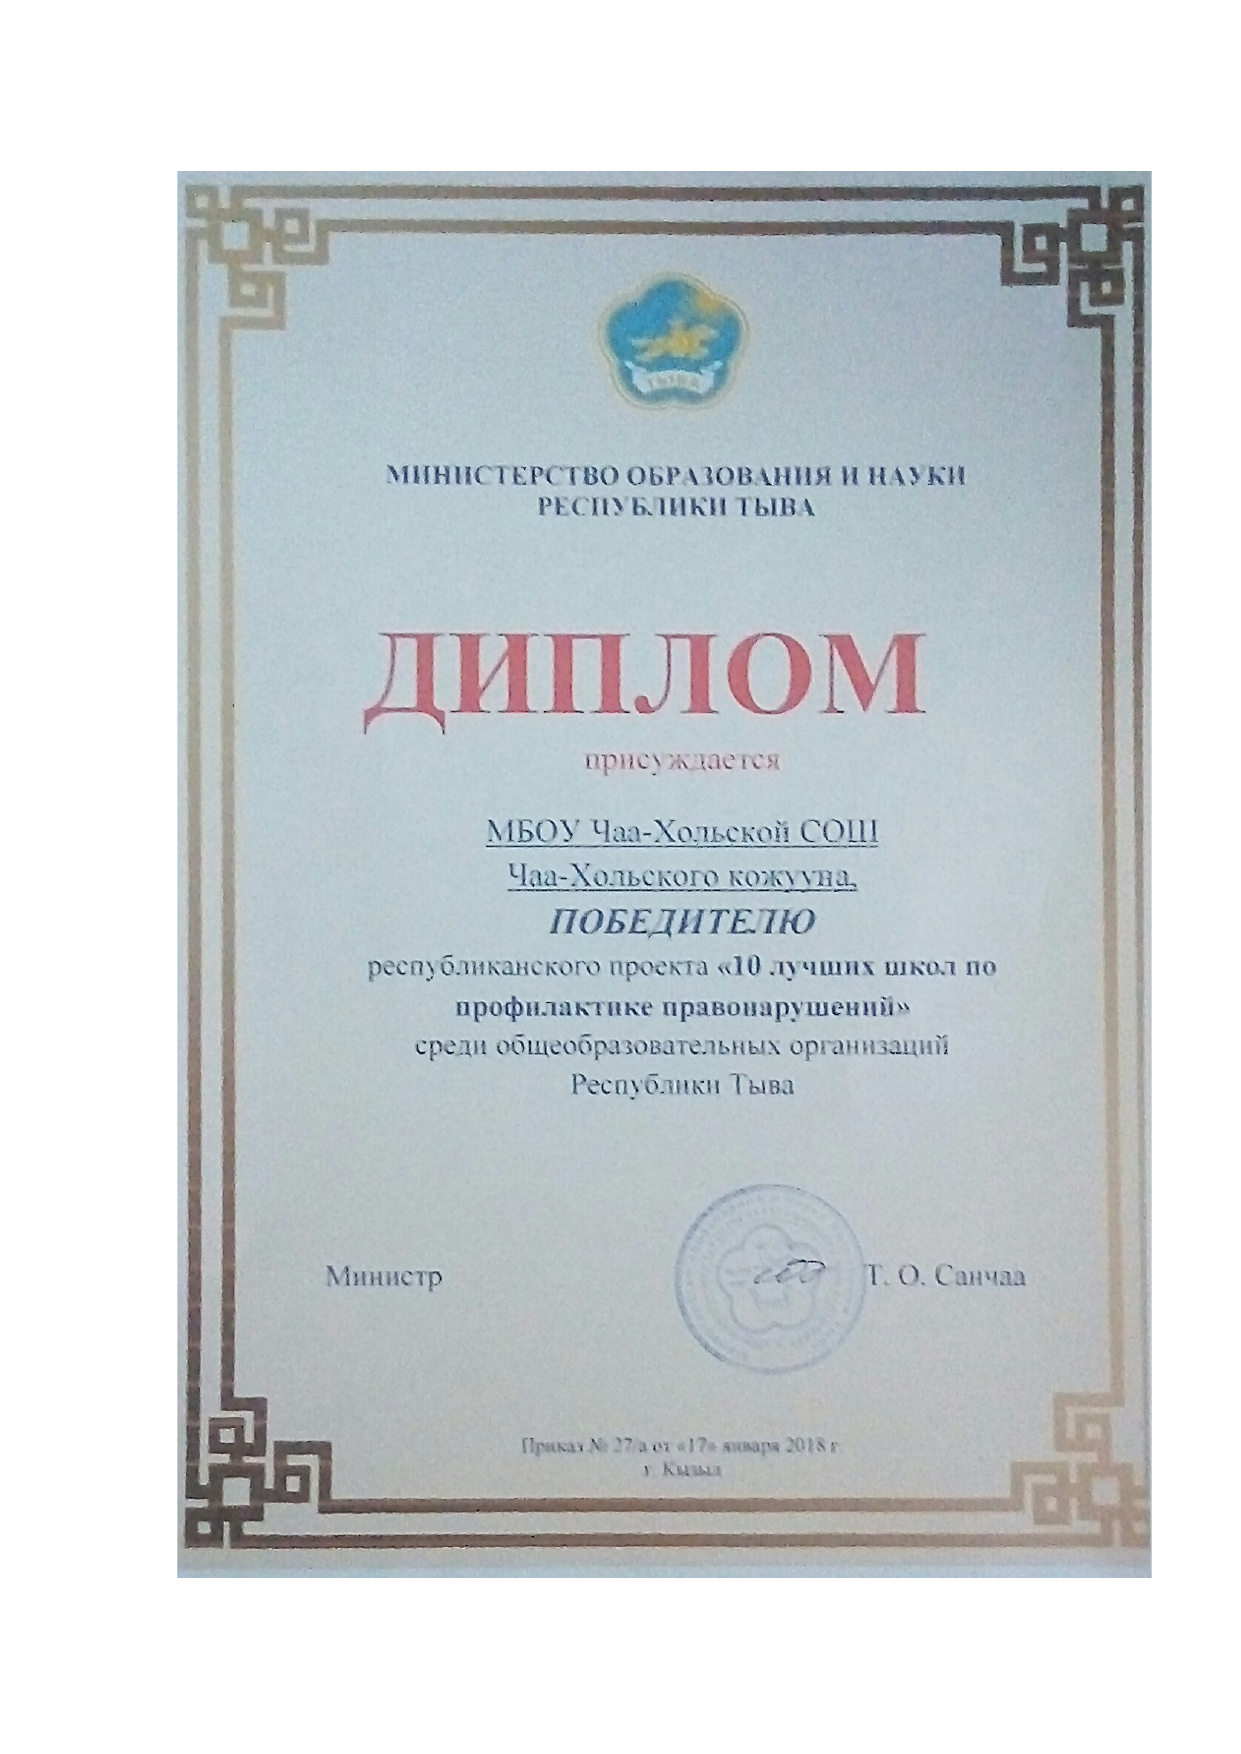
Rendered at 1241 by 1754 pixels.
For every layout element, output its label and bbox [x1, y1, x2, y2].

picture [177, 171, 1152, 1578]
